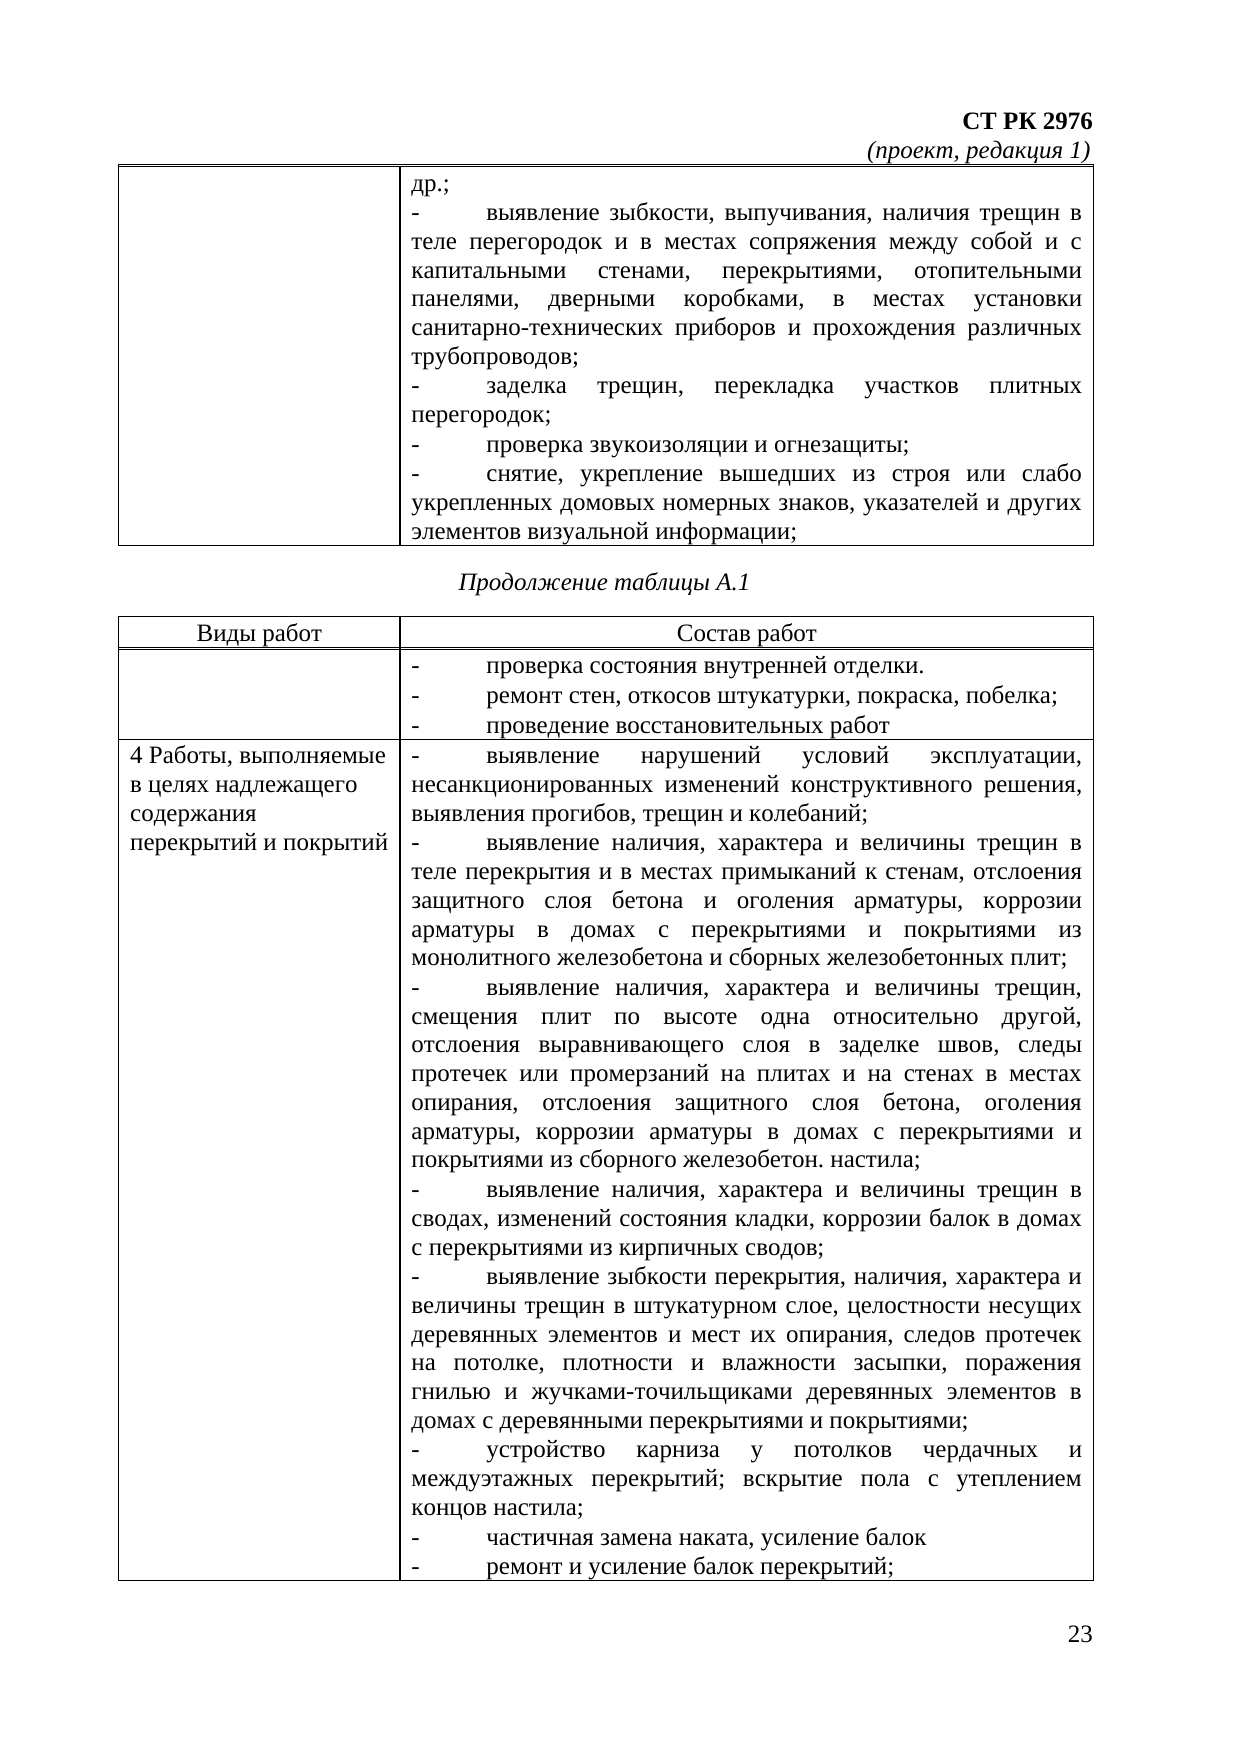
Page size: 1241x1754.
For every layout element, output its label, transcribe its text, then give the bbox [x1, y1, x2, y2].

table_cell [119, 167, 399, 545]
table_header Виды работ [119, 617, 399, 647]
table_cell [119, 740, 399, 1580]
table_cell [401, 740, 1093, 1580]
text Продолжение таблицы А.1 [118, 567, 1092, 596]
table_header Состав работ [401, 617, 1093, 647]
table_cell - проверка состояния внутренней отделки. - ремонт стен, откосов штукатурки, покраска, побелка; - проведение восстановительных работ [401, 650, 1093, 738]
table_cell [401, 167, 1093, 545]
table_cell [119, 650, 399, 738]
